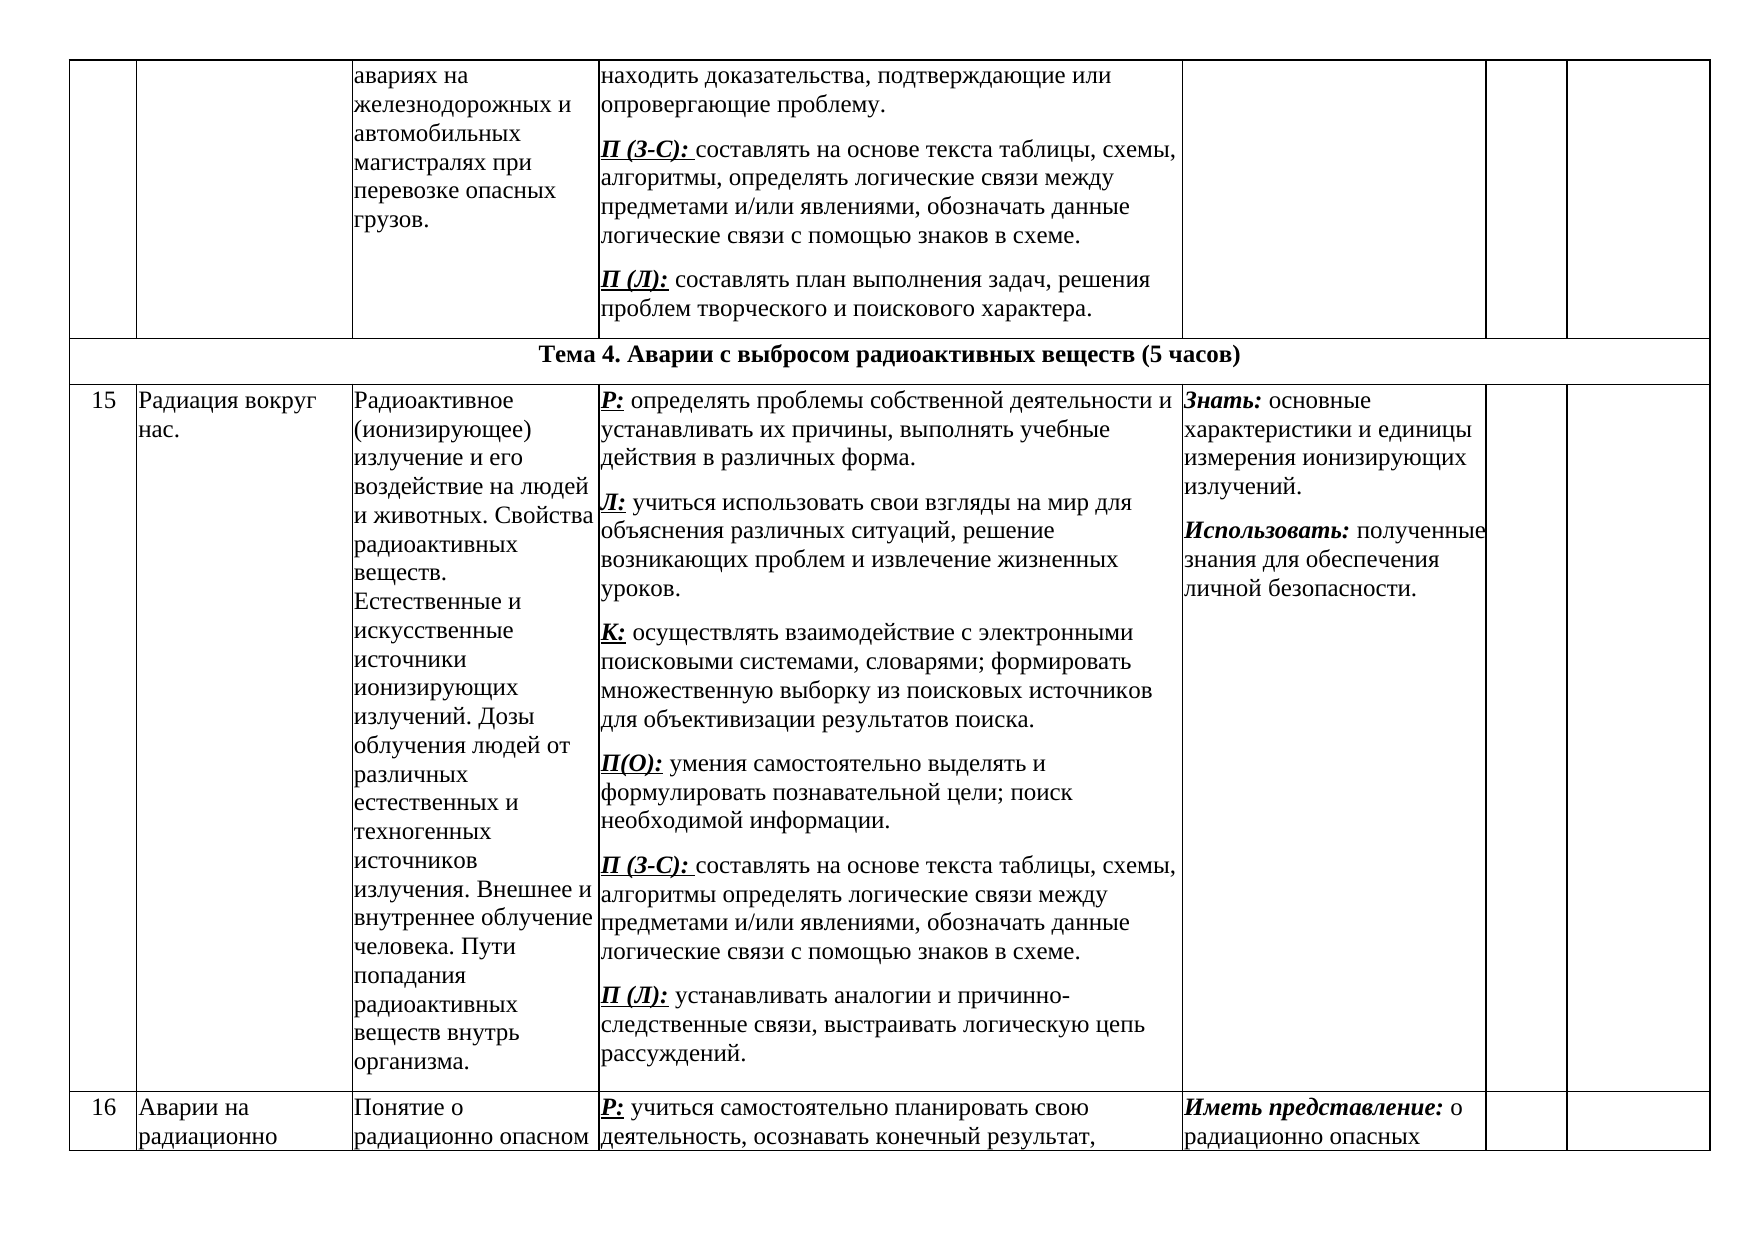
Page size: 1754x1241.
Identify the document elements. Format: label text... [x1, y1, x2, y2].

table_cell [353, 1092, 598, 1150]
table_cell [600, 61, 1182, 337]
table_cell 15 [70, 385, 136, 1091]
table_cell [137, 61, 352, 337]
table_cell Радиоактивное (ионизирующее) излучение и его воздействие на людей и животных. Свойства радиоактивных веществ. Естественные и искусственные источники ионизирующих излучений. Дозы облучения людей от различных естественных и техногенных источников излучения. Внешнее и внутреннее облучение человека. Пути попадания радиоактивных веществ внутрь организма. [353, 385, 598, 1091]
table_cell [1568, 385, 1709, 1091]
table_cell 14 [70, 61, 136, 337]
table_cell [1183, 61, 1485, 337]
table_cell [137, 1092, 352, 1150]
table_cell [353, 61, 598, 337]
table_cell Тема 4. Аварии с выбросом радиоактивных веществ (5 часов) [70, 339, 1709, 383]
table_cell [1487, 61, 1566, 337]
table_cell [1487, 385, 1566, 1091]
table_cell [600, 1092, 1182, 1150]
table_cell Знать: основные характеристики и единицы измерения ионизирующих излучений. Использовать: полученные знания для обеспечения личной безопасности. [1183, 385, 1485, 1091]
table_cell [1568, 1092, 1709, 1150]
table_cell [1183, 1092, 1485, 1150]
table_cell 16 [70, 1092, 136, 1150]
table_cell Р: определять проблемы собственной деятельности и устанавливать их причины, выполнять учебные действия в различных форма. Л: учиться использовать свои взгляды на мир для объяснения различных ситуаций, решение возникающих проблем и извлечение жизненных уроков. К: осуществлять взаимодействие с электронными поисковыми системами, словарями; формировать множественную выборку из поисковых источников для объективизации результатов поиска. П(О): умения самостоятельно выделять и формулировать познавательной цели; поиск необходимой информации. П (З-С): составлять на основе текста таблицы, схемы, алгоритмы определять логические связи между предметами и/или явлениями, обозначать данные логические связи с помощью знаков в схеме. П (Л): устанавливать аналогии и причинно-следственные связи, выстраивать логическую цепь рассуждений. [600, 385, 1182, 1091]
table_cell [1487, 1092, 1566, 1150]
table_cell [1568, 61, 1709, 337]
table_cell Радиация вокруг нас. [137, 385, 352, 1091]
